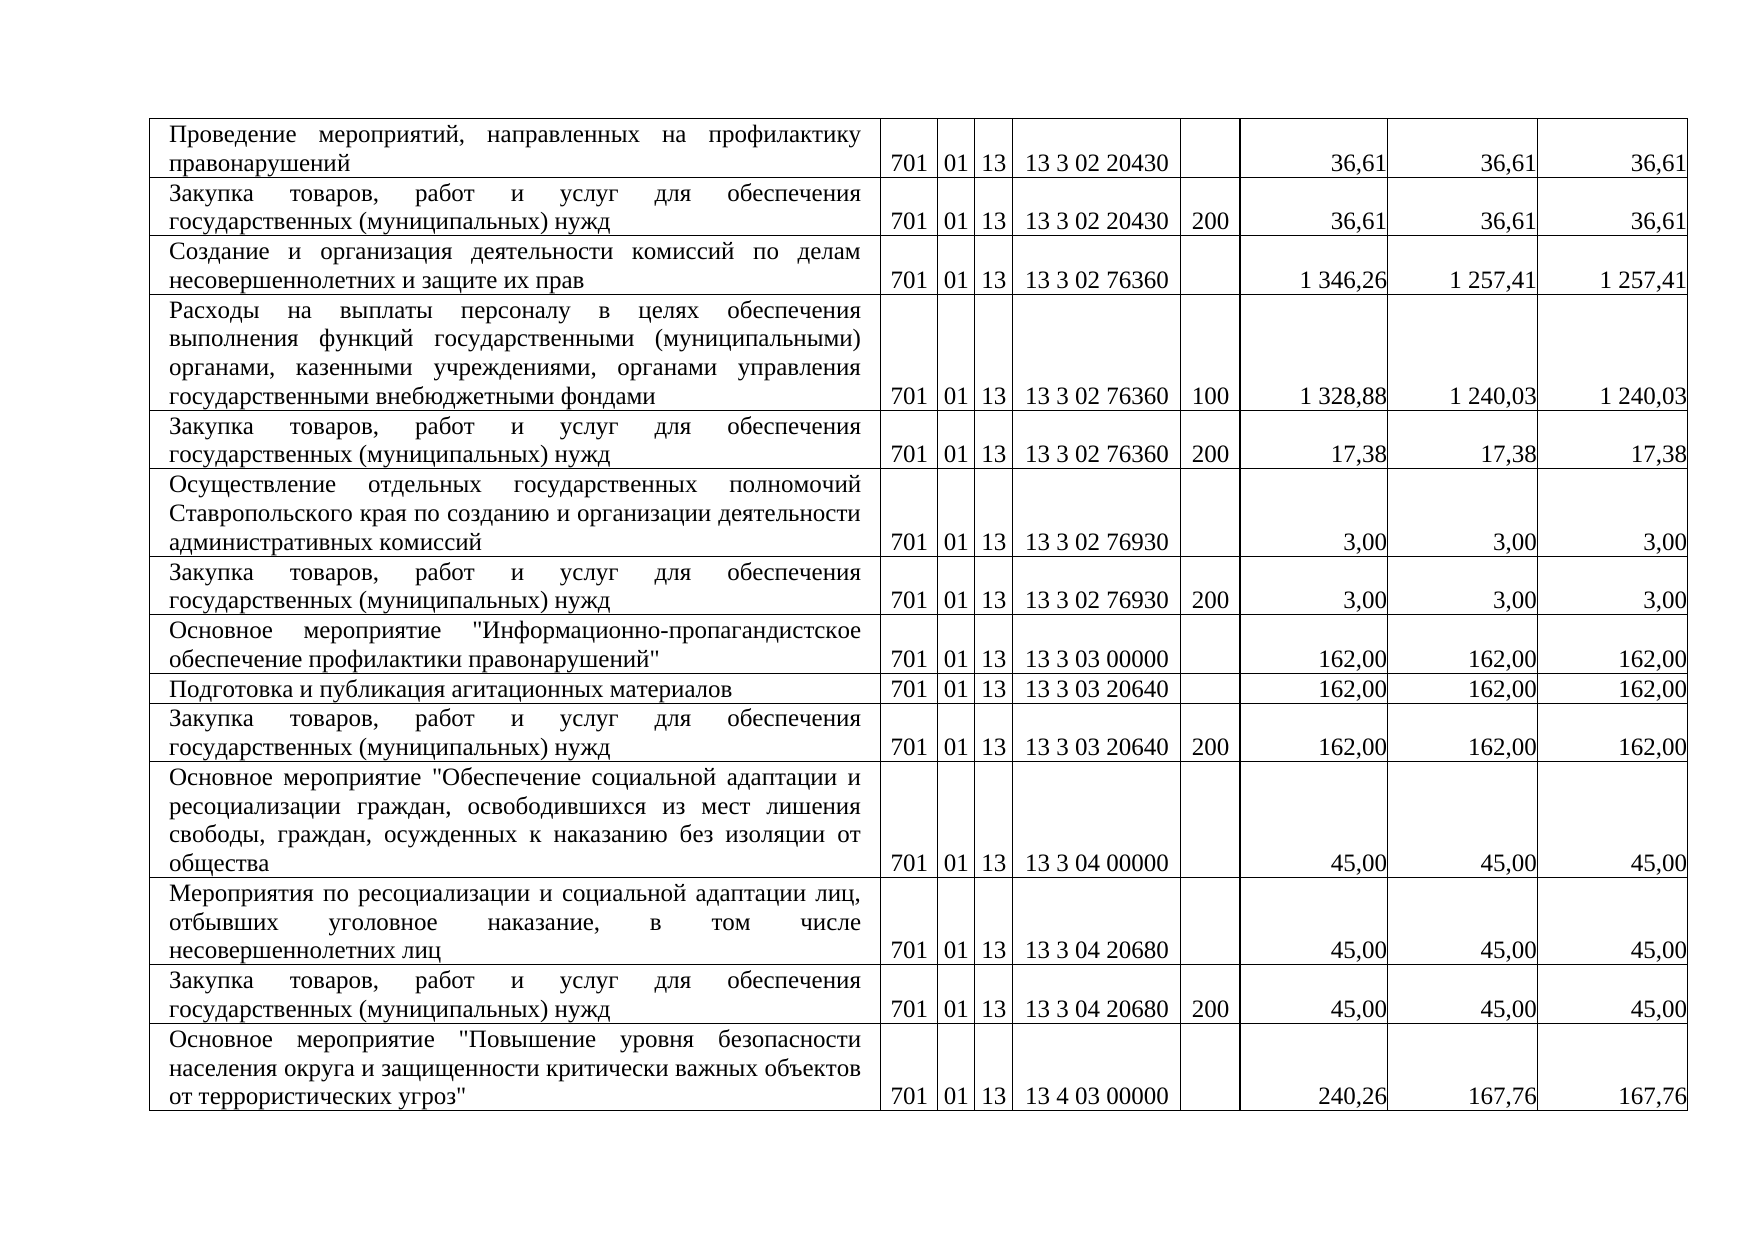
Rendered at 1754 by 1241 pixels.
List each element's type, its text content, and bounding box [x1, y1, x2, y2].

table_cell 13 [975, 178, 1012, 235]
table_cell 701 [881, 295, 937, 410]
table_cell 701 [881, 965, 937, 1023]
table_cell 13 3 04 20680 [1013, 878, 1180, 964]
table_cell 13 [975, 411, 1012, 468]
table_cell 01 [938, 469, 974, 556]
table_cell 36,61 [1538, 119, 1687, 177]
table_cell Основное мероприятие "Информационно-пропагандистское обеспечение профилактики правонарушений" [150, 615, 880, 673]
table_cell 1 346,26 [1241, 236, 1387, 294]
table_cell 3,00 [1241, 469, 1387, 556]
table_cell 45,00 [1241, 878, 1387, 964]
table_cell Закупка товаров, работ и услуг для обеспечения государственных (муниципальных) нужд [150, 411, 880, 468]
table_cell 200 [1181, 178, 1239, 235]
table_cell Осуществление отдельных государственных полномочий Ставропольского края по созданию и организации деятельности административных комиссий [150, 469, 880, 556]
table_cell 701 [881, 878, 937, 964]
table_cell 13 3 02 76360 [1013, 236, 1180, 294]
table_cell Закупка товаров, работ и услуг для обеспечения государственных (муниципальных) нужд [150, 965, 880, 1023]
table_cell 3,00 [1388, 557, 1537, 614]
table_cell 36,61 [1388, 119, 1537, 177]
table_cell 13 4 03 00000 [1013, 1024, 1180, 1110]
table_cell 45,00 [1388, 878, 1537, 964]
table_cell 01 [938, 295, 974, 410]
table_cell 45,00 [1538, 878, 1687, 964]
table_cell 13 3 04 20680 [1013, 965, 1180, 1023]
table_cell 13 [975, 1024, 1012, 1110]
table_cell 13 3 03 20640 [1013, 704, 1180, 761]
table_cell 36,61 [1538, 178, 1687, 235]
table_cell 200 [1181, 965, 1239, 1023]
table_cell 01 [938, 704, 974, 761]
table_cell 162,00 [1388, 615, 1537, 673]
table_cell 01 [938, 762, 974, 877]
table_cell 162,00 [1538, 674, 1687, 702]
table_cell 13 3 02 76930 [1013, 469, 1180, 556]
table_cell 13 3 03 00000 [1013, 615, 1180, 673]
table_cell 17,38 [1538, 411, 1687, 468]
table_cell 17,38 [1388, 411, 1537, 468]
table_cell 13 [975, 557, 1012, 614]
table_cell 13 3 03 20640 [1013, 674, 1180, 702]
table_cell 200 [1181, 411, 1239, 468]
table_cell 36,61 [1388, 178, 1537, 235]
table_cell 01 [938, 674, 974, 702]
table_cell 162,00 [1388, 674, 1537, 702]
table_cell 36,61 [1241, 178, 1387, 235]
table_cell 701 [881, 1024, 937, 1110]
table_cell 1 240,03 [1388, 295, 1537, 410]
table_cell 13 3 04 00000 [1013, 762, 1180, 877]
table_cell 01 [938, 557, 974, 614]
table_cell [1181, 878, 1239, 964]
table_cell 13 [975, 965, 1012, 1023]
table_cell 701 [881, 615, 937, 673]
table_cell Основное мероприятие "Обеспечение социальной адаптации и ресоциализации граждан, освободившихся из мест лишения свободы, граждан, осужденных к наказанию без изоляции от общества [150, 762, 880, 877]
table_cell Создание и организация деятельности комиссий по делам несовершеннолетних и защите их прав [150, 236, 880, 294]
table_cell 162,00 [1241, 615, 1387, 673]
table_cell 13 3 02 20430 [1013, 178, 1180, 235]
table_cell [1181, 469, 1239, 556]
table_cell 13 [975, 878, 1012, 964]
table_cell 13 [975, 704, 1012, 761]
table_cell 45,00 [1538, 965, 1687, 1023]
table_cell 701 [881, 704, 937, 761]
table_cell 13 [975, 615, 1012, 673]
table_cell 701 [881, 178, 937, 235]
table_cell 701 [881, 469, 937, 556]
table_cell 01 [938, 119, 974, 177]
table_cell 701 [881, 236, 937, 294]
table_cell 01 [938, 178, 974, 235]
table_cell 45,00 [1538, 762, 1687, 877]
table_cell 200 [1181, 704, 1239, 761]
table_cell 13 3 02 76360 [1013, 411, 1180, 468]
table_cell 3,00 [1388, 469, 1537, 556]
table_cell 100 [1181, 295, 1239, 410]
table_cell 45,00 [1241, 965, 1387, 1023]
table_cell 701 [881, 557, 937, 614]
table_cell 167,76 [1388, 1024, 1537, 1110]
table_cell 36,61 [1241, 119, 1387, 177]
table_cell 01 [938, 965, 974, 1023]
table_cell Проведение мероприятий, направленных на профилактику правонарушений [150, 119, 880, 177]
table_cell 45,00 [1241, 762, 1387, 877]
table_cell Основное мероприятие "Повышение уровня безопасности населения округа и защищенности критически важных объектов от террористических угроз" [150, 1024, 880, 1110]
table_cell Закупка товаров, работ и услуг для обеспечения государственных (муниципальных) нужд [150, 178, 880, 235]
table_cell [1181, 615, 1239, 673]
table_cell 1 240,03 [1538, 295, 1687, 410]
table_cell 13 [975, 762, 1012, 877]
table_cell 13 [975, 119, 1012, 177]
table_cell 01 [938, 411, 974, 468]
table_cell 01 [938, 878, 974, 964]
table_cell 13 [975, 674, 1012, 702]
table_cell [1181, 762, 1239, 877]
table_cell [1181, 674, 1239, 702]
table_cell 13 [975, 236, 1012, 294]
table_cell 1 257,41 [1538, 236, 1687, 294]
table_cell 162,00 [1241, 704, 1387, 761]
table_cell 45,00 [1388, 762, 1537, 877]
table_cell 17,38 [1241, 411, 1387, 468]
table_cell 162,00 [1538, 704, 1687, 761]
table_cell [1181, 1024, 1239, 1110]
table_cell 3,00 [1538, 469, 1687, 556]
table_cell 701 [881, 119, 937, 177]
table_cell Расходы на выплаты персоналу в целях обеспечения выполнения функций государственными (муниципальными) органами, казенными учреждениями, органами управления государственными внебюджетными фондами [150, 295, 880, 410]
table_cell 200 [1181, 557, 1239, 614]
table_cell Подготовка и публикация агитационных материалов [150, 674, 880, 702]
table_cell [1181, 119, 1239, 177]
table_cell 701 [881, 411, 937, 468]
table_cell 45,00 [1388, 965, 1537, 1023]
table_cell 13 [975, 295, 1012, 410]
table_cell Закупка товаров, работ и услуг для обеспечения государственных (муниципальных) нужд [150, 704, 880, 761]
table_cell 162,00 [1241, 674, 1387, 702]
table_cell 01 [938, 236, 974, 294]
table_cell 3,00 [1538, 557, 1687, 614]
table_cell Закупка товаров, работ и услуг для обеспечения государственных (муниципальных) нужд [150, 557, 880, 614]
table_cell 162,00 [1388, 704, 1537, 761]
table_cell 701 [881, 762, 937, 877]
table_cell 01 [938, 615, 974, 673]
table_cell 167,76 [1538, 1024, 1687, 1110]
table_cell [1181, 236, 1239, 294]
table_cell 162,00 [1538, 615, 1687, 673]
table_cell 1 328,88 [1241, 295, 1387, 410]
table_cell 13 3 02 20430 [1013, 119, 1180, 177]
table_cell 13 3 02 76360 [1013, 295, 1180, 410]
table_cell 1 257,41 [1388, 236, 1537, 294]
table_cell 240,26 [1241, 1024, 1387, 1110]
table_cell 13 3 02 76930 [1013, 557, 1180, 614]
table_cell 13 [975, 469, 1012, 556]
table_cell 3,00 [1241, 557, 1387, 614]
table_cell 701 [881, 674, 937, 702]
table_cell Мероприятия по ресоциализации и социальной адаптации лиц, отбывших уголовное наказание, в том числе несовершеннолетних лиц [150, 878, 880, 964]
table_cell 01 [938, 1024, 974, 1110]
